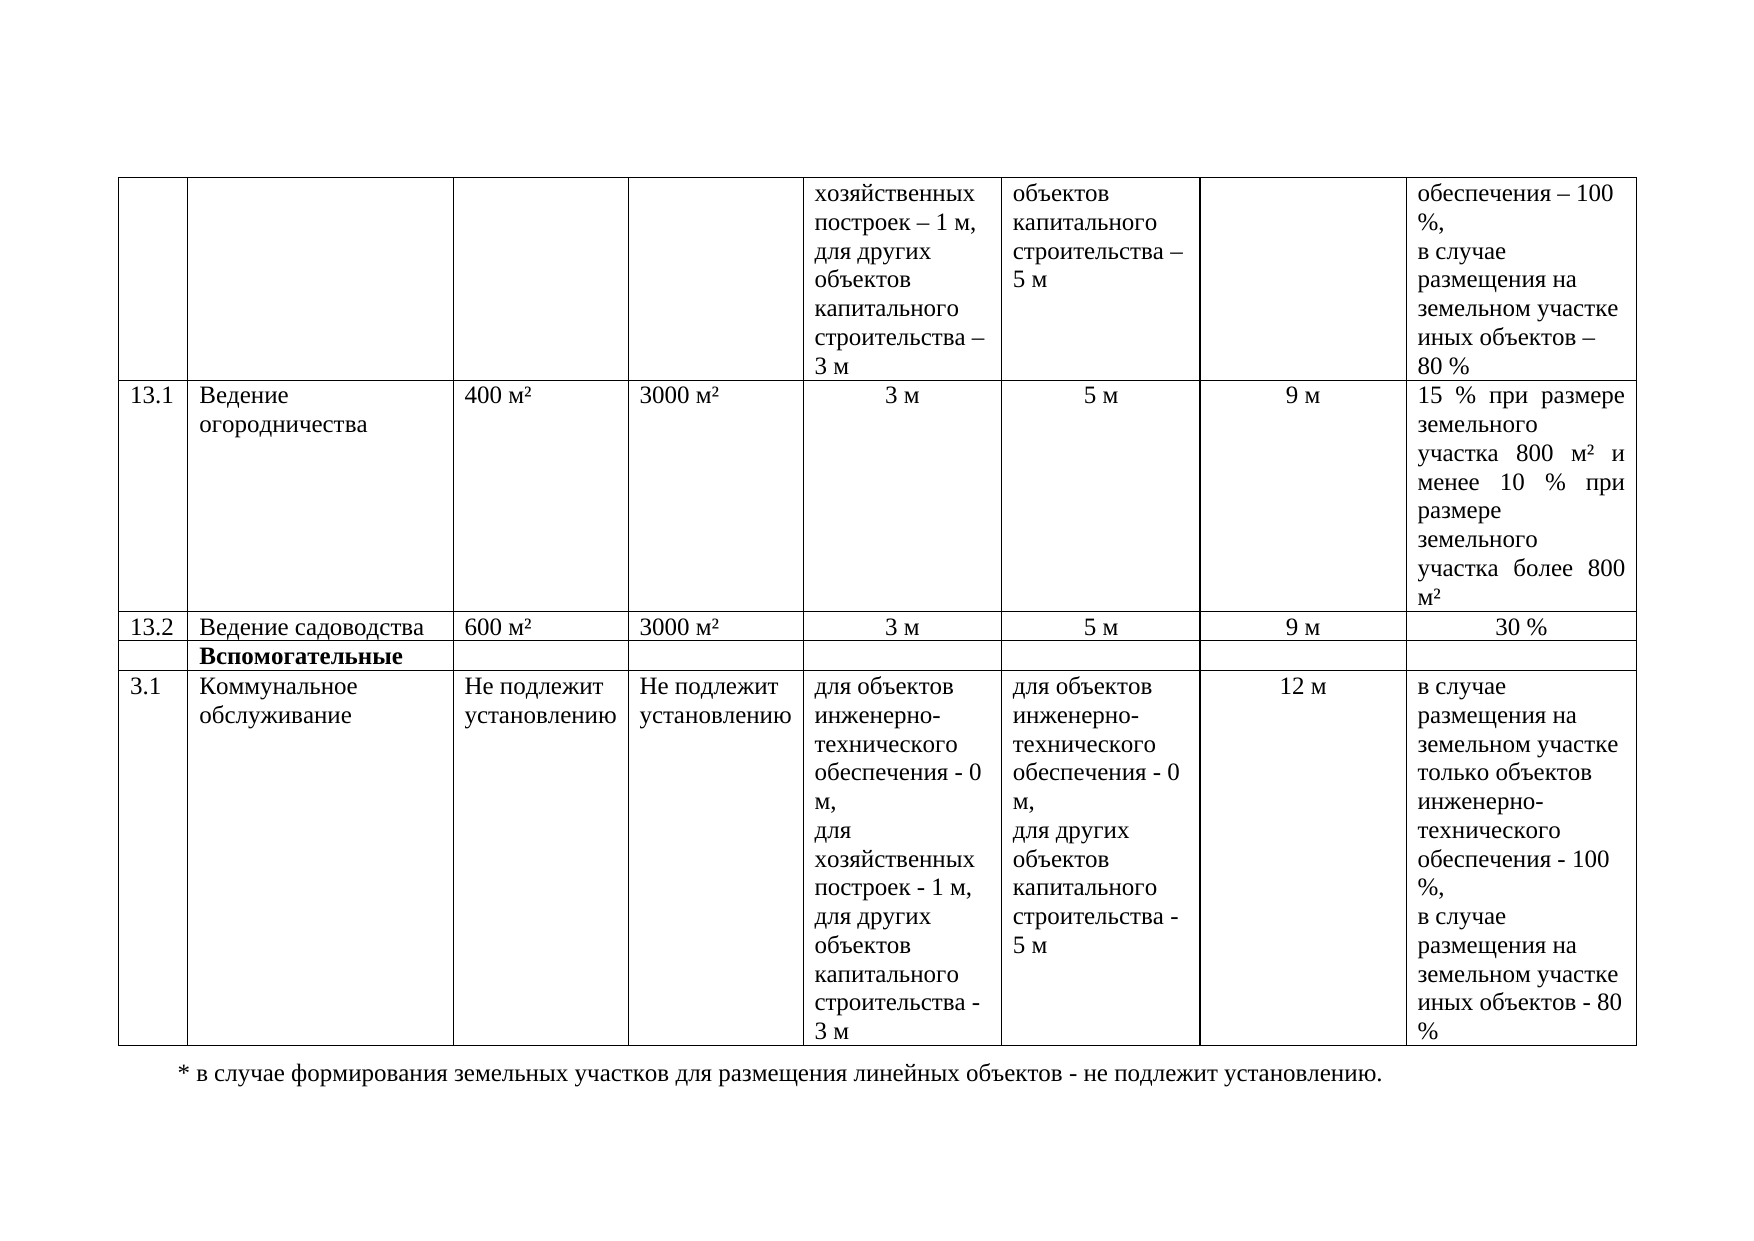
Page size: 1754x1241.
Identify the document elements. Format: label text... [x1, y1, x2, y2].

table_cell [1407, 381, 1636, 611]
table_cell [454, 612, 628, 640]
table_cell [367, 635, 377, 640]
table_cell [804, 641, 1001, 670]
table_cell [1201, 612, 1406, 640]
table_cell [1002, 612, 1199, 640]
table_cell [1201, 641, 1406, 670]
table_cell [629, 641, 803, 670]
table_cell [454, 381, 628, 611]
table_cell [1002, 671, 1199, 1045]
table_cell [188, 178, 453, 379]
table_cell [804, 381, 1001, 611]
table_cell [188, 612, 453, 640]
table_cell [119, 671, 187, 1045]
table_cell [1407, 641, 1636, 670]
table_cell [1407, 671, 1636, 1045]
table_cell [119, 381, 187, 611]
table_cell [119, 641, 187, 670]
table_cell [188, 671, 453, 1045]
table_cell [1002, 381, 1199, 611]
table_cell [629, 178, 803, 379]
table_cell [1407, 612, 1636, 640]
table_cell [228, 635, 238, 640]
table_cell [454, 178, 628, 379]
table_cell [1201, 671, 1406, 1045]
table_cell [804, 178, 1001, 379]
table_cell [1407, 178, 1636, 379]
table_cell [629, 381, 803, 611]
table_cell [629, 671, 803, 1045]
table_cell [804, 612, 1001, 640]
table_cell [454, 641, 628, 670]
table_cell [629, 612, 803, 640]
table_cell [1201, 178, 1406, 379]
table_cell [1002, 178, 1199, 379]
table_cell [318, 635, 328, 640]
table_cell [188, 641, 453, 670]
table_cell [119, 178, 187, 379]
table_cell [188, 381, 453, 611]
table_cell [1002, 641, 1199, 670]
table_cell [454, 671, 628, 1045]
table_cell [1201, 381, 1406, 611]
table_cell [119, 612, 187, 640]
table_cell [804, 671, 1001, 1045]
text * в случае формирования земельных участков для размещения линейных объектов - не подлежит установлению. [118, 1058, 1636, 1087]
